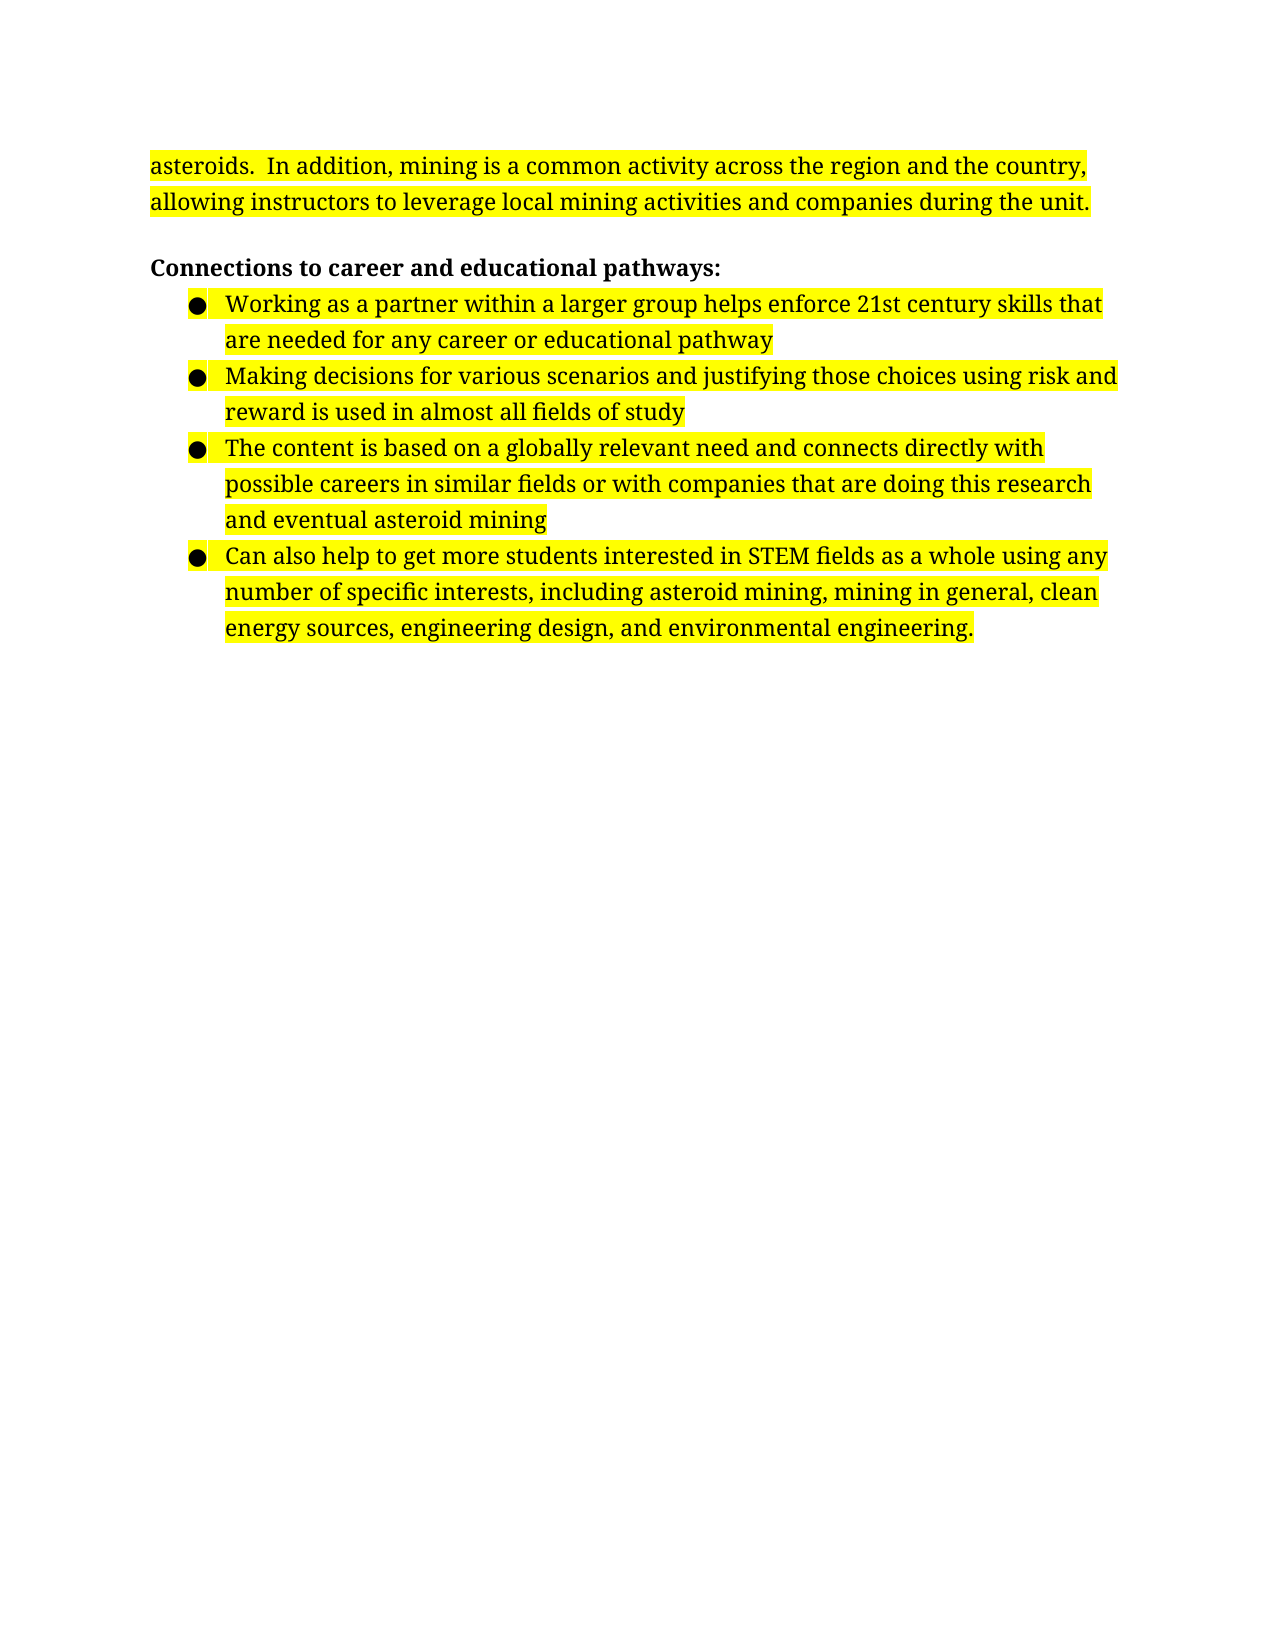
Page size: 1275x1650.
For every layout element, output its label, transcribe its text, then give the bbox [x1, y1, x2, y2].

list Making decisions for various scenarios and justifying those choices using risk and reward is used in almost all fields of study [187, 360, 1125, 427]
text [150, 150, 1125, 217]
list Can also help to get more students interested in STEM fields as a whole using any number of specific interests, including asteroid mining, mining in general, clean energy sources, engineering design, and environmental engineering. [187, 539, 1125, 643]
list Working as a partner within a larger group helps enforce 21st century skills that are needed for any career or educational pathway [187, 288, 1125, 355]
text Connections to career and educational pathways: [150, 252, 1125, 283]
list The content is based on a globally relevant need and connects directly with possible careers in similar fields or with companies that are doing this research and eventual asteroid mining [187, 432, 1125, 535]
